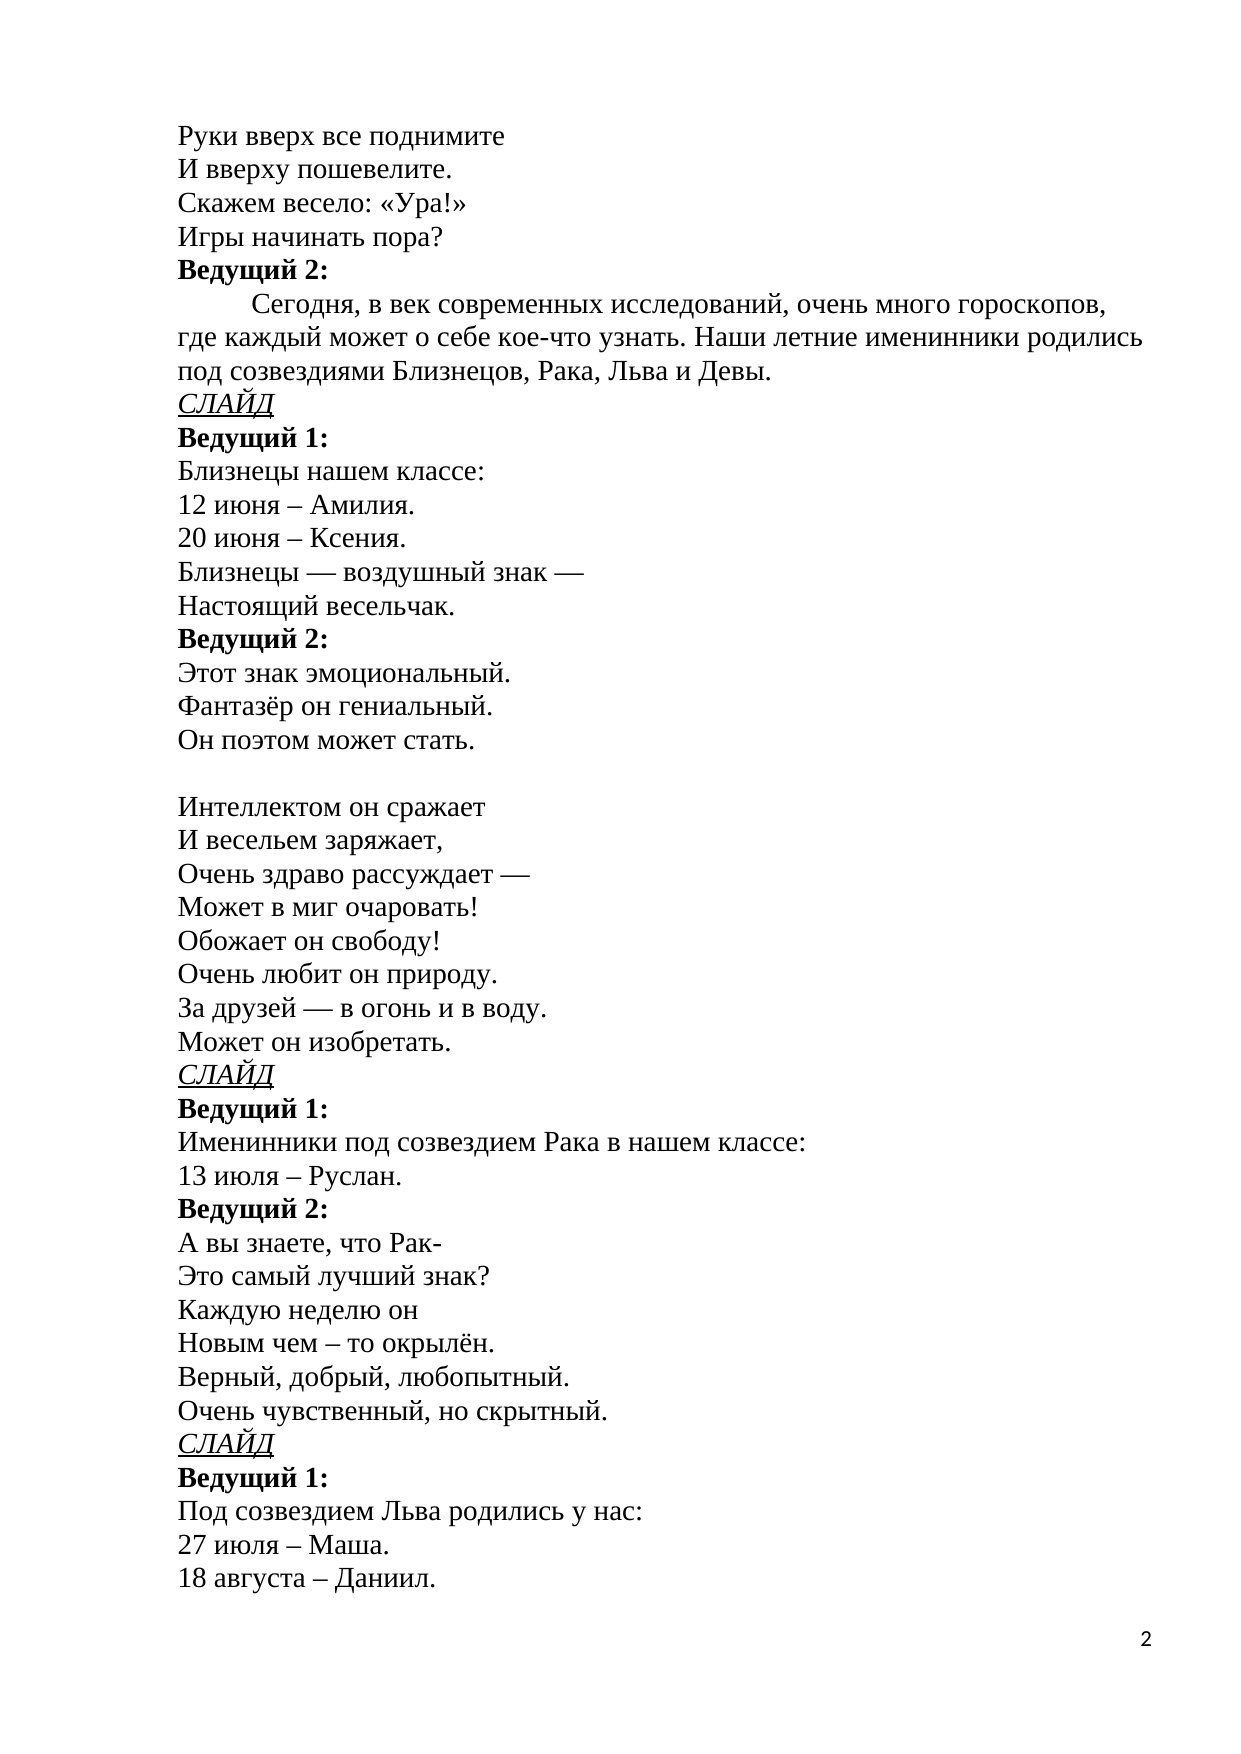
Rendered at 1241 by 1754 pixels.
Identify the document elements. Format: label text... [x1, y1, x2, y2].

text 18 августа – Даниил. [177, 1560, 1152, 1594]
text 27 июля – Маша. [177, 1527, 1152, 1560]
text Этот знак эмоциональный. Фантазёр он гениальный. Он поэтом может стать. [177, 655, 1152, 755]
text Сегодня, в век современных исследований, очень много гороскопов, где каждый может о себе кое-что узнать. Наши летние именинники родились под созвездиями Близнецов, Рака, Льва и Девы. [177, 286, 1152, 386]
text Каждую неделю он [177, 1292, 1152, 1326]
text Интеллектом он сражает И весельем заряжает, Очень здраво рассуждает — Может в миг очаровать! [177, 789, 1152, 923]
text СЛАЙД [177, 1426, 1152, 1460]
text И вверху пошевелите. [177, 152, 1152, 185]
text Очень чувственный, но скрытный. [177, 1393, 1152, 1426]
text 20 июня – Ксения. [177, 521, 1152, 554]
text Ведущий 1: [177, 420, 1152, 453]
text Это самый лучший знак? [177, 1258, 1152, 1292]
text Игры начинать пора? [177, 219, 1152, 252]
text Ведущий 1: [177, 1091, 1152, 1124]
text Ведущий 2: [177, 1191, 1152, 1225]
text Руки вверх все поднимите [177, 118, 1152, 152]
text Именинники под созвездием Рака в нашем классе: [177, 1124, 1152, 1158]
text СЛАЙД [177, 1057, 1152, 1091]
text А вы знаете, что Рак- [177, 1225, 1152, 1258]
text Новым чем – то окрылён. [177, 1326, 1152, 1359]
text 12 июня – Амилия. [177, 487, 1152, 521]
text СЛАЙД [177, 386, 1152, 420]
text Ведущий 1: [177, 1460, 1152, 1493]
text Обожает он свободу! Очень любит он природу. За друзей — в огонь и в воду. Может он изобретать. [177, 923, 1152, 1057]
text Скажем весело: «Ура!» [177, 185, 1152, 219]
text Ведущий 2: [177, 252, 1152, 286]
text 13 июля – Руслан. [177, 1158, 1152, 1191]
text Близнецы — воздушный знак — Настоящий весельчак. Ведущий 2: [177, 554, 1152, 655]
text Близнецы нашем классе: [177, 453, 1152, 487]
text Под созвездием Льва родились у нас: [177, 1493, 1152, 1527]
text Верный, добрый, любопытный. [177, 1359, 1152, 1393]
